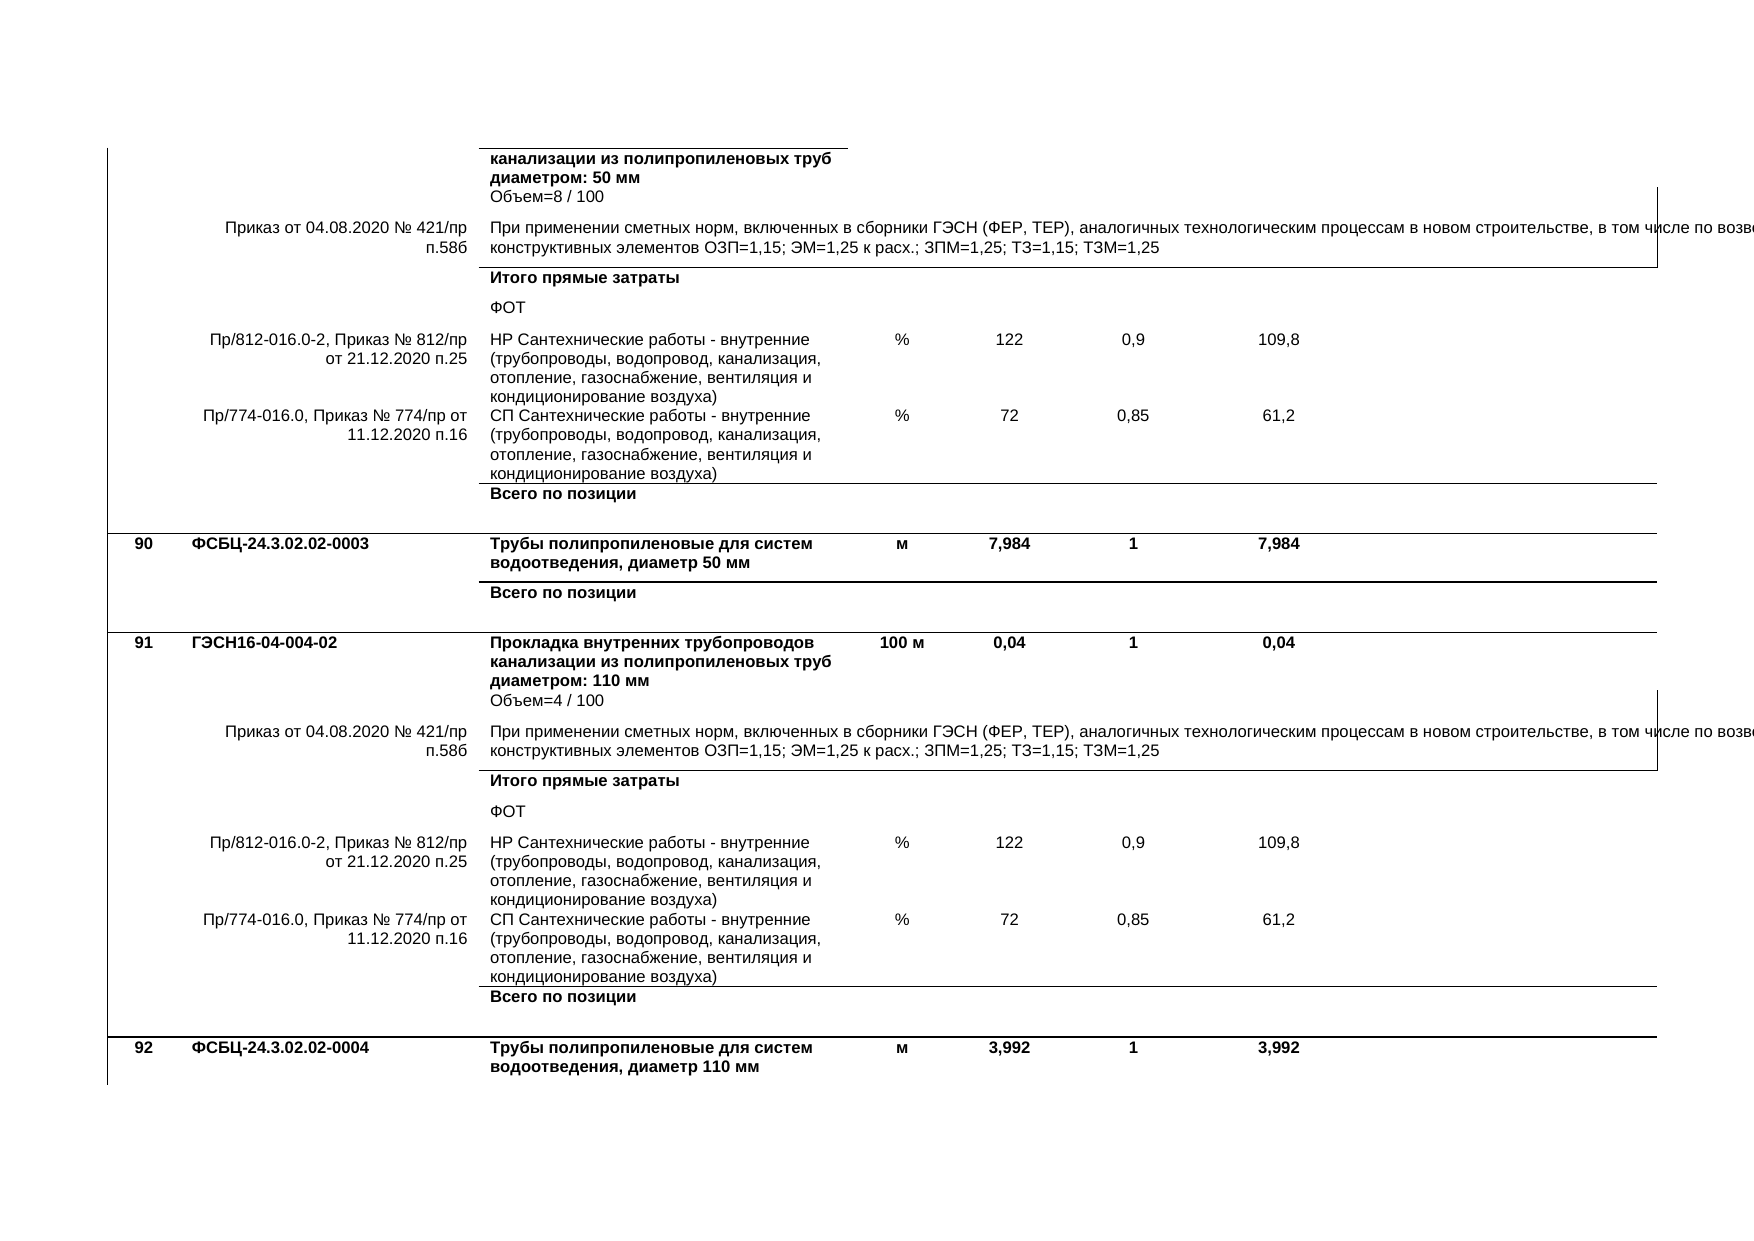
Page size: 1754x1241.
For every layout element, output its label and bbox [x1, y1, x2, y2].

table_cell [108, 148, 1658, 1085]
table_cell [103, 148, 107, 1085]
